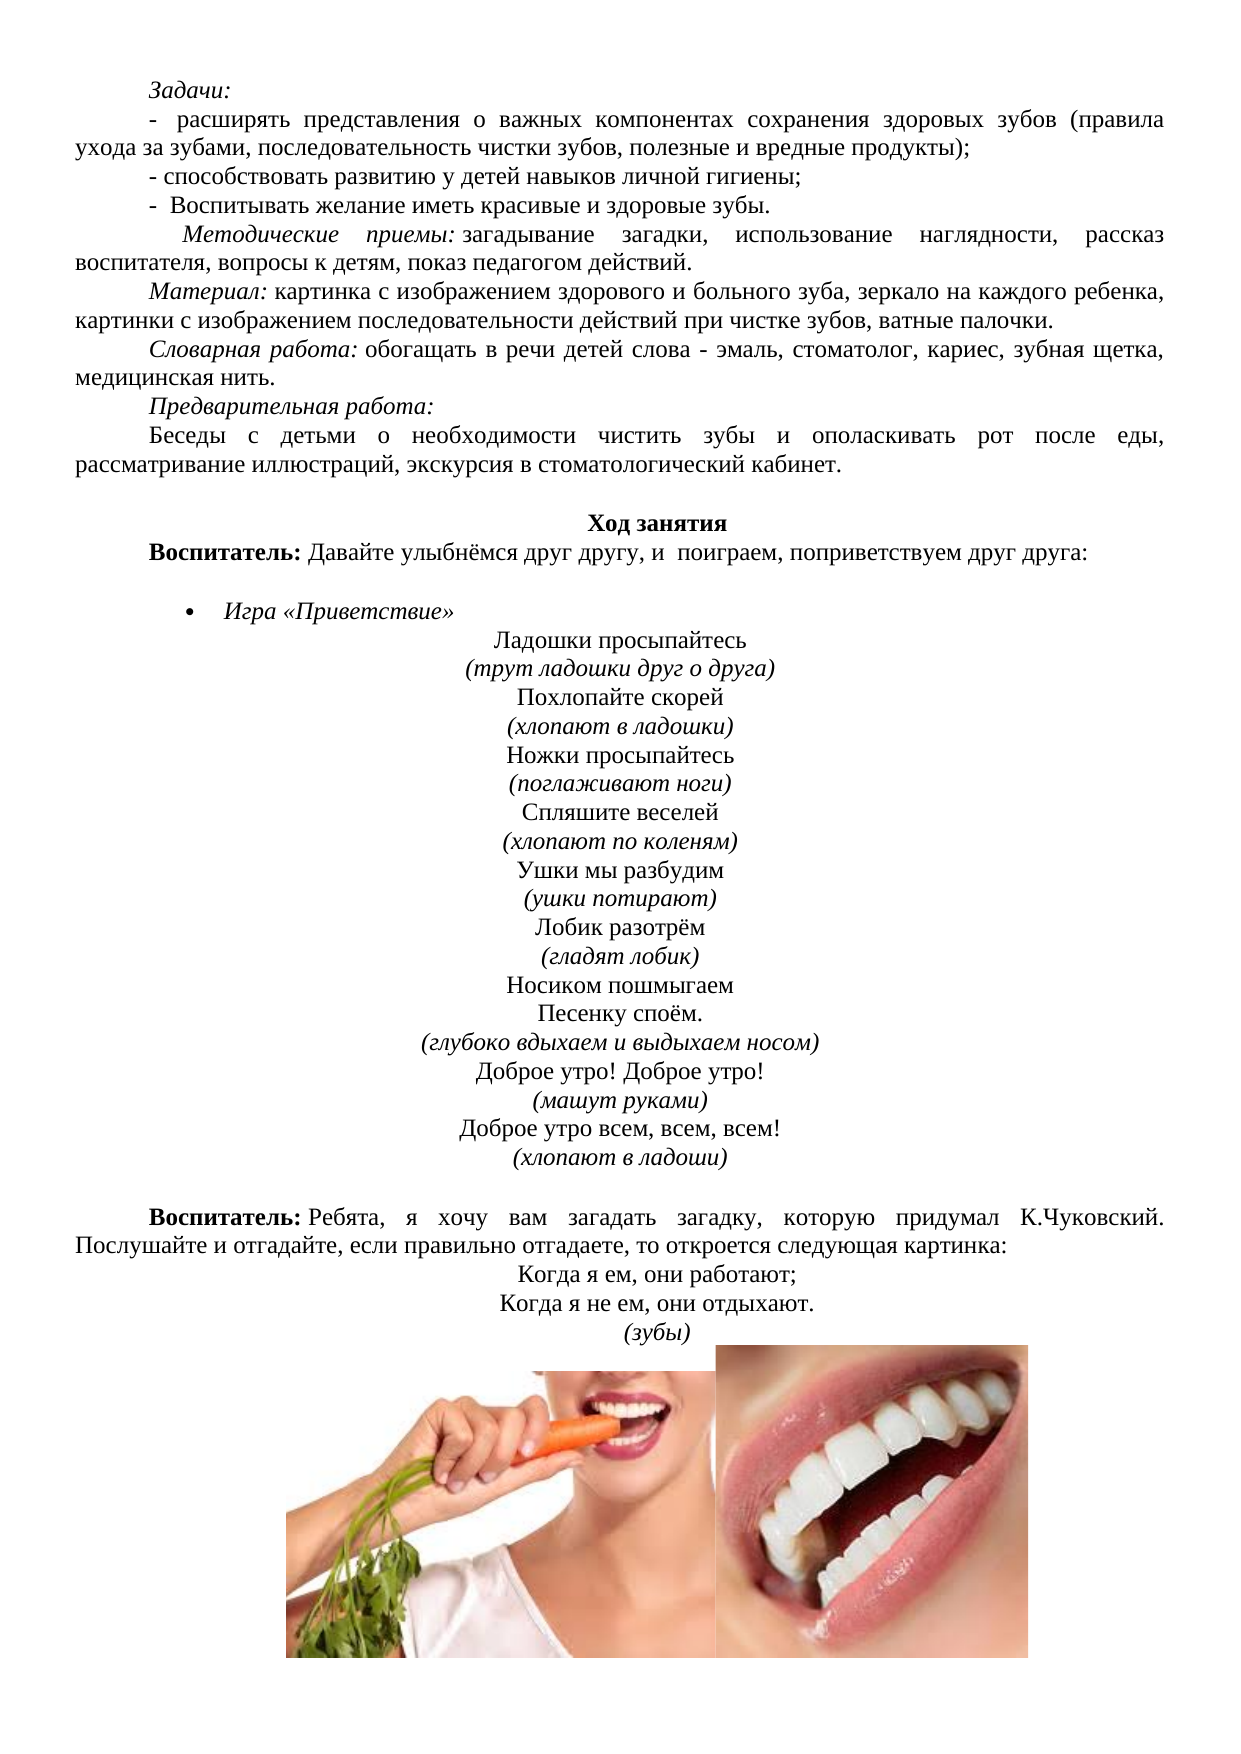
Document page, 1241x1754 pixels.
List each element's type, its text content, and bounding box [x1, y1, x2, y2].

text Методические приемы: загадывание загадки, использование наглядности, рассказ воспитателя, вопросы к детям, показ педагогом действий. [75, 219, 1165, 276]
picture [286, 1345, 1029, 1658]
text Спляшите веселей [75, 797, 1165, 826]
text Воспитатель: Ребята, я хочу вам загадать загадку, которую придумал К.Чуковский. Послушайте и отгадайте, если правильно отгадаете, то откроется следующая картинка: [75, 1202, 1165, 1259]
text - Воспитывать желание иметь красивые и здоровые зубы. [75, 190, 1165, 219]
text Ладошки просыпайтесь [75, 625, 1165, 653]
text Словарная работа: обогащать в речи детей слова - эмаль, стоматолог, кариес, зубная щетка, медицинская нить. [75, 334, 1165, 391]
text Ножки просыпайтесь [75, 740, 1165, 768]
text Задачи: [75, 75, 1165, 104]
text (глубоко вдыхаем и выдыхаем носом) [75, 1027, 1165, 1056]
text Доброе утро! Доброе утро! [75, 1056, 1165, 1085]
text (ушки потирают) [75, 883, 1165, 912]
text Воспитатель: Давайте улыбнёмся друг другу, и поиграем, поприветствуем друг друга: [75, 537, 1165, 566]
text (гладят лобик) [75, 941, 1165, 970]
text Предварительная работа: [75, 391, 1165, 420]
list Игра «Приветствие» [186, 596, 1165, 625]
text (зубы) [75, 1317, 1165, 1345]
text Похлопайте скорей [75, 682, 1165, 711]
text (хлопают в ладоши) [75, 1142, 1165, 1171]
text Песенку споём. [75, 998, 1165, 1027]
text Носиком пошмыгаем [75, 970, 1165, 998]
text - способствовать развитию у детей навыков личной гигиены; [75, 161, 1165, 190]
text (машут руками) [75, 1085, 1165, 1113]
text Лобик разотрём [75, 912, 1165, 941]
text - расширять представления о важных компонентах сохранения здоровых зубов (правила ухода за зубами, последовательность чистки зубов, полезные и вредные продукты); [75, 104, 1165, 161]
text (хлопают по коленям) [75, 826, 1165, 855]
text (хлопают в ладошки) [75, 711, 1165, 740]
text Когда я не ем, они отдыхают. [75, 1288, 1165, 1317]
text Ход занятия [75, 508, 1165, 537]
text (поглаживают ноги) [75, 768, 1165, 797]
text Когда я ем, они работают; [75, 1259, 1165, 1288]
text Доброе утро всем, всем, всем! [75, 1113, 1165, 1142]
text Беседы с детьми о необходимости чистить зубы и ополаскивать рот после еды, рассматривание иллюстраций, экскурсия в стоматологический кабинет. [75, 420, 1165, 477]
text Ушки мы разбудим [75, 855, 1165, 883]
text Материал: картинка с изображением здорового и больного зуба, зеркало на каждого ребенка, картинки с изображением последовательности действий при чистке зубов, ватные палочки. [75, 276, 1165, 334]
text (трут ладошки друг о друга) [75, 653, 1165, 682]
